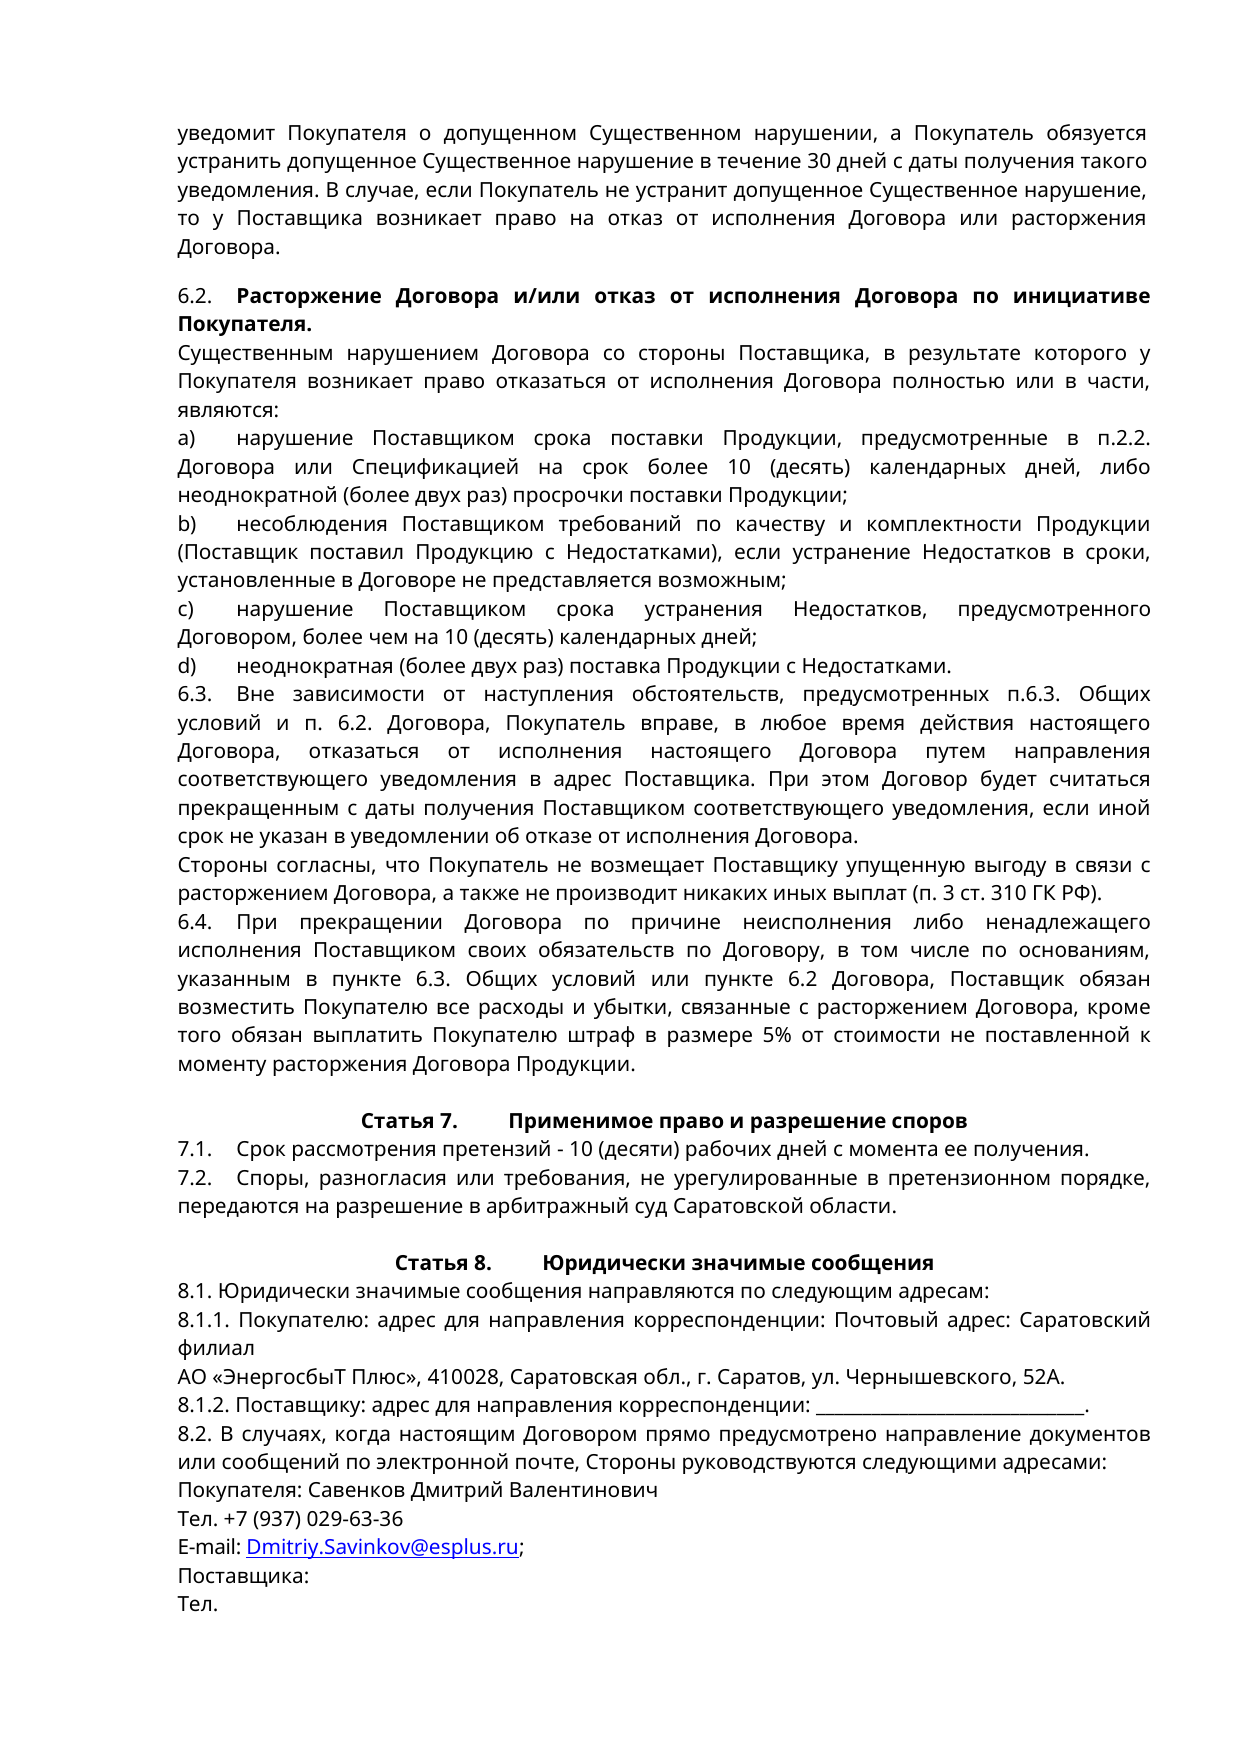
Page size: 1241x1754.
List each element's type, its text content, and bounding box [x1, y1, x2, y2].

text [177, 118, 1148, 260]
text Тел. +7 (937) 029-63-36 [177, 1504, 1152, 1532]
list Расторжение Договора и/или отказ от исполнения Договора по инициативе Покупателя. [177, 281, 1152, 338]
text Покупателя: Савенков Дмитрий Валентинович [177, 1476, 1152, 1504]
list Стороны согласны, что Покупатель не возмещает Поставщику упущенную выгоду в связи с расторжением Договора, а также не производит никаких иных выплат (п. 3 ст. 310 ГК РФ). [177, 850, 1152, 907]
list 8.2. В случаях, когда настоящим Договором прямо предусмотрено направление документов или сообщений по электронной почте, Стороны руководствуются следующими адресами: [177, 1419, 1152, 1476]
list нарушение Поставщиком срока устранения Недостатков, предусмотренного Договором, более чем на 10 (десять) календарных дней; [177, 594, 1152, 651]
list несоблюдения Поставщиком требований по качеству и комплектности Продукции (Поставщик поставил Продукцию с Недостатками), если устранение Недостатков в сроки, установленные в Договоре не представляется возможным; [177, 509, 1152, 594]
list нарушение Поставщиком срока поставки Продукции, предусмотренные в п.2.2. Договора или Спецификацией на срок более 10 (десять) календарных дней, либо неоднократной (более двух раз) просрочки поставки Продукции; [177, 423, 1152, 509]
list Применимое право и разрешение споров [177, 1106, 1152, 1134]
list При прекращении Договора по причине неисполнения либо ненадлежащего исполнения Поставщиком своих обязательств по Договору, в том числе по основаниям, указанным в пункте 6.3. Общих условий или пункте 6.2 Договора, Поставщик обязан возместить Покупателю все расходы и убытки, связанные с расторжением Договора, кроме того обязан выплатить Покупателю штраф в размере 5% от стоимости не поставленной к моменту расторжения Договора Продукции. [177, 907, 1152, 1077]
list Срок рассмотрения претензий - 10 (десяти) рабочих дней с момента ее получения. [177, 1134, 1152, 1163]
list Юридически значимые сообщения [177, 1248, 1152, 1276]
text E-mail: Dmitriy.Savinkov@esplus.ru; [177, 1532, 1152, 1561]
list Споры, разногласия или требования, не урегулированные в претензионном порядке, передаются на разрешение в арбитражный суд Саратовской области. [177, 1163, 1152, 1219]
list 8.1.2. Поставщику: адрес для направления корреспонденции: _____________________________. [177, 1390, 1152, 1419]
list Вне зависимости от наступления обстоятельств, предусмотренных п.6.3. Общих условий и п. 6.2. Договора, Покупатель вправе, в любое время действия настоящего Договора, отказаться от исполнения настоящего Договора путем направления соответствующего уведомления в адрес Поставщика. При этом Договор будет считаться прекращенным с даты получения Поставщиком соответствующего уведомления, если иной срок не указан в уведомлении об отказе от исполнения Договора. [177, 679, 1152, 850]
list 8.1.1. Покупателю: адрес для направления корреспонденции: Почтовый адрес: Саратовский филиал АО «ЭнергосбыТ Плюс», 410028, Саратовская обл., г. Саратов, ул. Чернышевского, 52А. [177, 1305, 1152, 1390]
list Существенным нарушением Договора со стороны Поставщика, в результате которого у Покупателя возникает право отказаться от исполнения Договора полностью или в части, являются: [177, 338, 1152, 423]
list 8.1. Юридически значимые сообщения направляются по следующим адресам: [177, 1276, 1152, 1305]
list неоднократная (более двух раз) поставка Продукции с Недостатками. [177, 651, 1152, 679]
list Поставщика: [177, 1561, 1152, 1589]
list Тел. [177, 1589, 1152, 1618]
